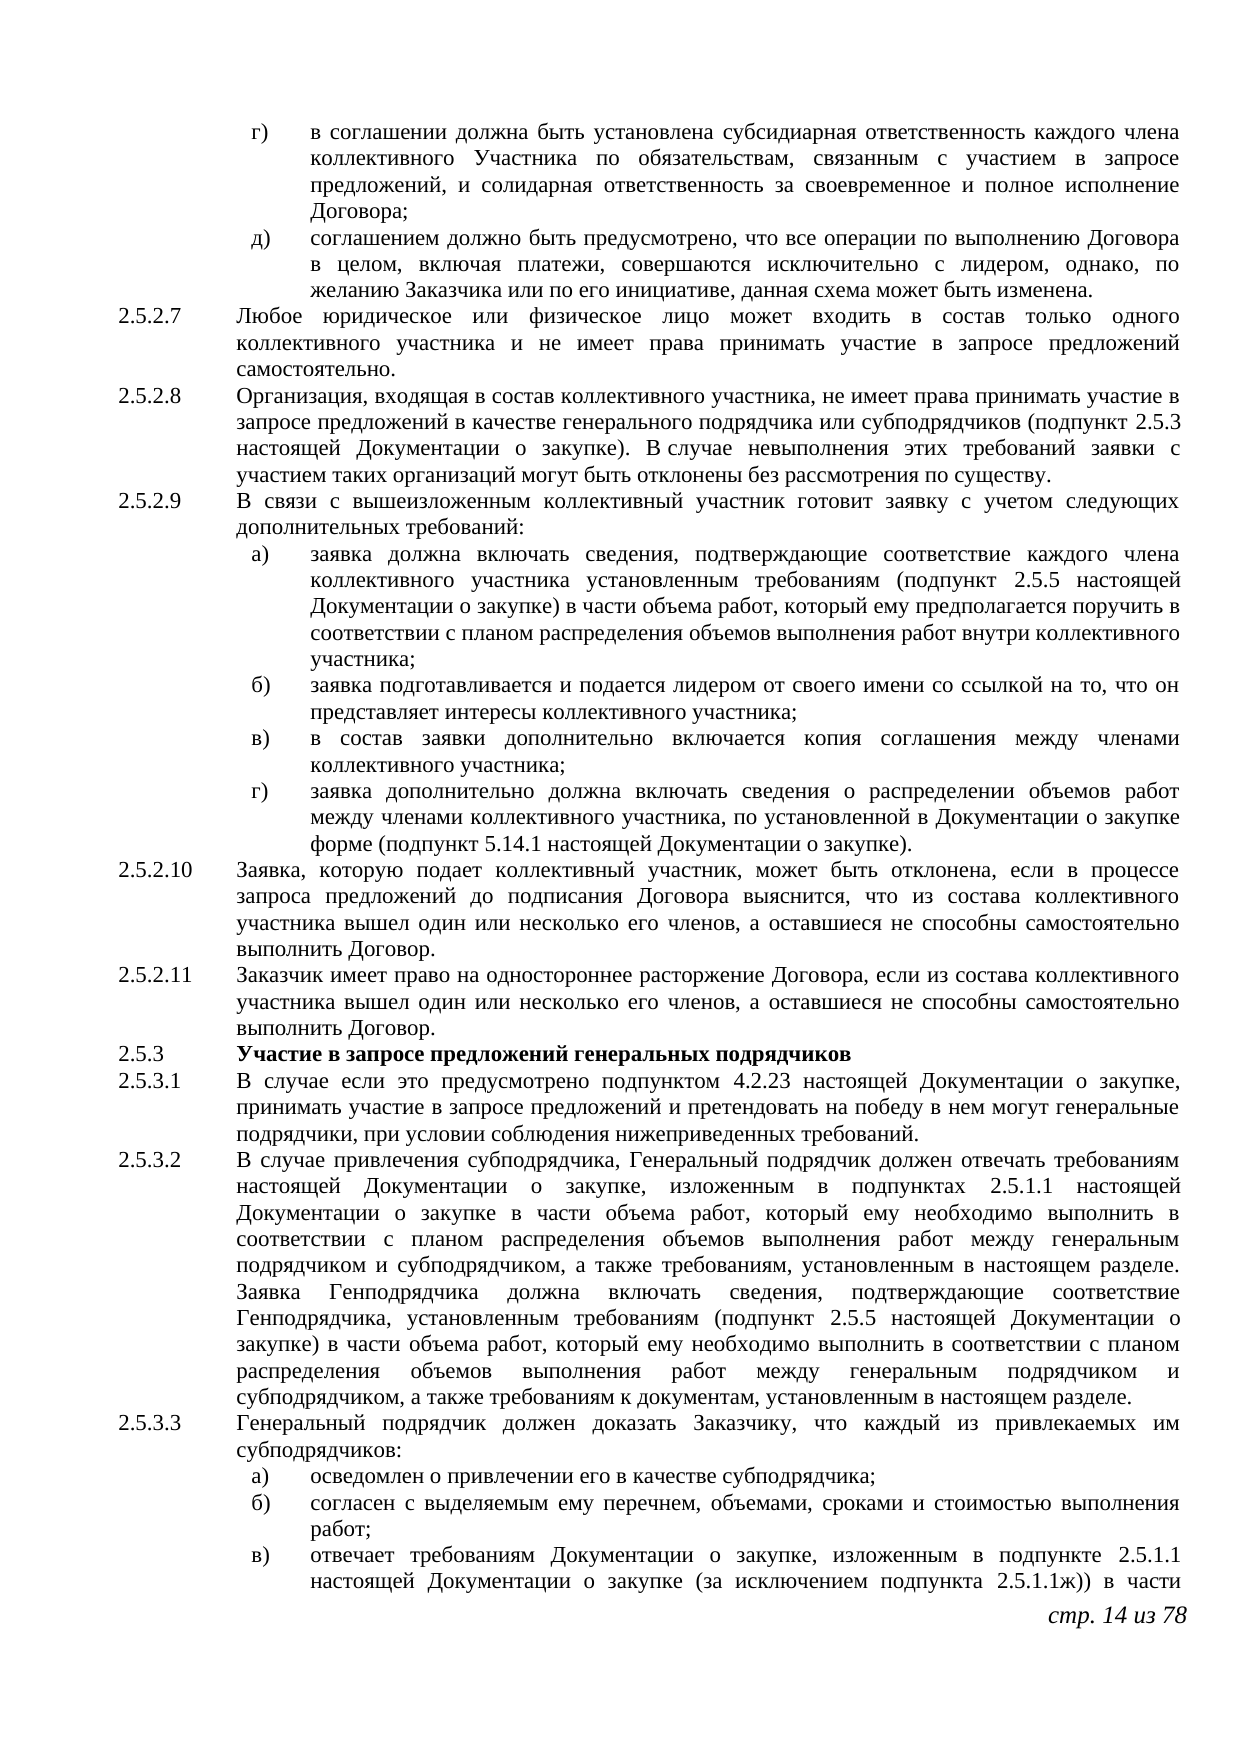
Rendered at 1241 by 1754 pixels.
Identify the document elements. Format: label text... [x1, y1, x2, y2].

text соглашением должно быть предусмотрено, что все операции по выполнению Договора в целом, включая платежи, совершаются исключительно с лидером, однако, по желанию Заказчика или по его инициативе, данная схема может быть изменена. [251, 223, 1181, 303]
list Участие в запросе предложений генеральных подрядчиков [118, 1041, 1181, 1067]
text В случае если это предусмотрено подпунктом 4.2.23 настоящей Документации о закупке, принимать участие в запросе предложений и претендовать на победу в нем могут генеральные подрядчики, при условии соблюдения нижеприведенных требований. [118, 1067, 1181, 1146]
text Генеральный подрядчик должен доказать Заказчику, что каждый из привлекаемых им субподрядчиков: [118, 1409, 1181, 1462]
text Любое юридическое или физическое лицо может входить в состав только одного коллективного участника и не имеет права принимать участие в запросе предложений самостоятельно. [118, 303, 1181, 382]
text В случае привлечения субподрядчика, Генеральный подрядчик должен отвечать требованиям настоящей Документации о закупке, изложенным в подпунктах 2.5.1.1 настоящей Документации о закупке в части объема работ, который ему необходимо выполнить в соответствии с планом распределения объемов выполнения работ между генеральным подрядчиком и субподрядчиком, а также требованиям, установленным в настоящем разделе. Заявка Генподрядчика должна включать сведения, подтверждающие соответствие Генподрядчика, установленным требованиям (подпункт 2.5.5 настоящей Документации о закупке) в части объема работ, который ему необходимо выполнить в соответствии с планом распределения объемов выполнения работ между генеральным подрядчиком и субподрядчиком, а также требованиям к документам, установленным в настоящем разделе. [118, 1146, 1181, 1409]
text заявка дополнительно должна включать сведения о распределении объемов работ между членами коллективного участника, по установленной в Документации о закупке форме (подпункт 5.14.1 настоящей Документации о закупке). [251, 777, 1181, 856]
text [251, 1541, 1181, 1594]
text в соглашении должна быть установлена субсидиарная ответственность каждого члена коллективного Участника по обязательствам, связанным с участием в запросе предложений, и солидарная ответственность за своевременное и полное исполнение Договора; [251, 118, 1181, 223]
text согласен с выделяемым ему перечнем, объемами, сроками и стоимостью выполнения работ; [251, 1488, 1181, 1541]
text заявка подготавливается и подается лидером от своего имени со ссылкой на то, что он представляет интересы коллективного участника; [251, 672, 1181, 724]
text осведомлен о привлечении его в качестве субподрядчика; [251, 1462, 1181, 1488]
text Организация, входящая в состав коллективного участника, не имеет права принимать участие в запросе предложений в качестве генерального подрядчика или субподрядчиков (подпункт 2.5.3 настоящей Документации о закупке). В случае невыполнения этих требований заявки с участием таких организаций могут быть отклонены без рассмотрения по существу. [118, 382, 1181, 487]
text заявка должна включать сведения, подтверждающие соответствие каждого члена коллективного участника установленным требованиям (подпункт 2.5.5 настоящей Документации о закупке) в части объема работ, который ему предполагается поручить в соответствии с планом распределения объемов выполнения работ внутри коллективного участника; [251, 540, 1181, 672]
text в состав заявки дополнительно включается копия соглашения между членами коллективного участника; [251, 724, 1181, 777]
text В связи с вышеизложенным коллективный участник готовит заявку с учетом следующих дополнительных требований: [118, 487, 1181, 540]
list Заказчик имеет право на одностороннее расторжение Договора, если из состава коллективного участника вышел один или несколько его членов, а оставшиеся не способны самостоятельно выполнить Договор. [118, 961, 1181, 1041]
text Заявка, которую подает коллективный участник, может быть отклонена, если в процессе запроса предложений до подписания Договора выяснится, что из состава коллективного участника вышел один или несколько его членов, а оставшиеся не способны самостоятельно выполнить Договор. [118, 856, 1181, 961]
